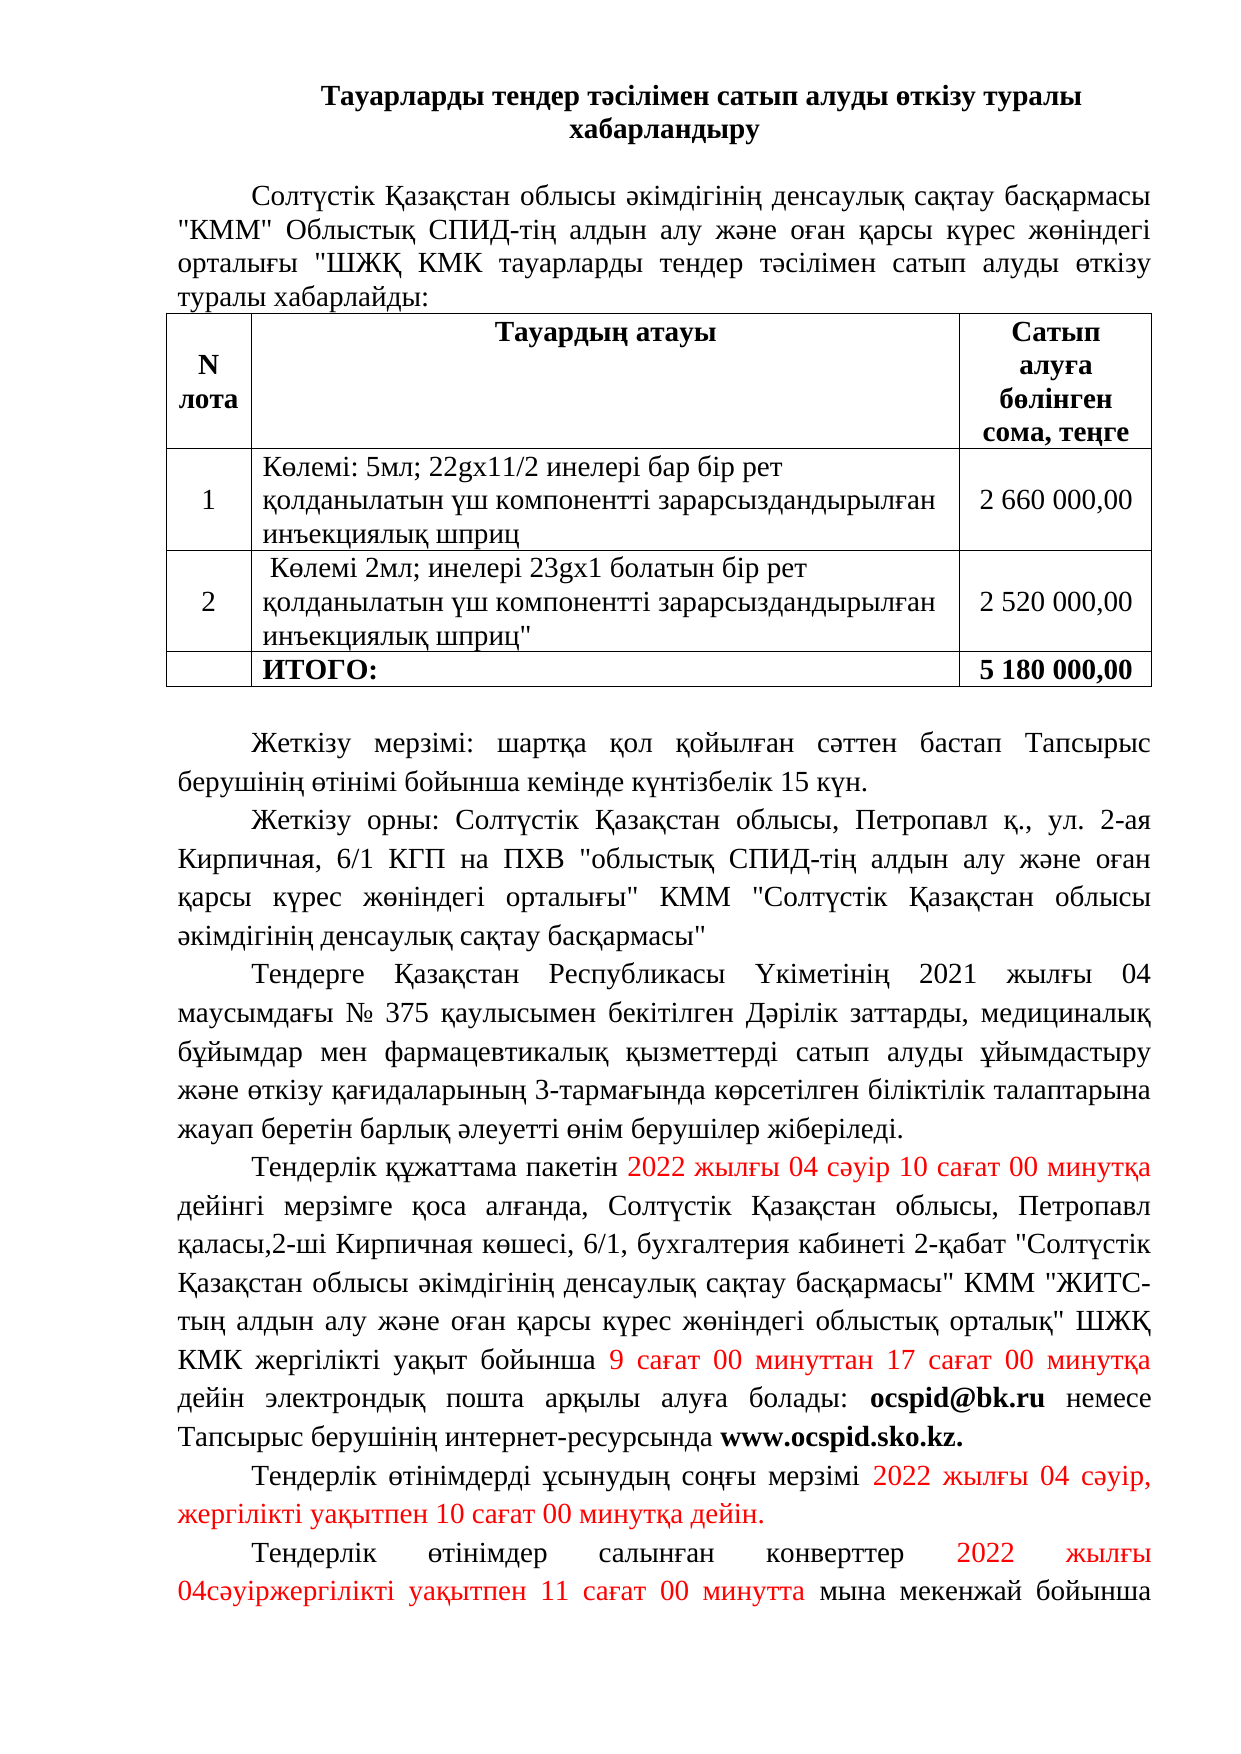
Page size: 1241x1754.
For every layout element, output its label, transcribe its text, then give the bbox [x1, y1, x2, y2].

text Солтүстік Қазақстан облысы әкімдігінің денсаулық сақтау басқармасы "КММ" Облыстық СПИД-тің алдын алу және оған қарсы күрес жөніндегі орталығы "ШЖҚ КМК тауарларды тендер тәсілімен сатып алуды өткізу туралы хабарлайды: [177, 178, 1152, 313]
text Тендерлік құжаттама пакетін 2022 жылғы 04 сәуір 10 сағат 00 минутқа дейінгі мерзімге қоса алғанда, Солтүстік Қазақстан облысы, Петропавл қаласы,2-ші Кирпичная көшесі, 6/1, бухгалтерия кабинеті 2-қабат "Солтүстік Қазақстан облысы әкімдігінің денсаулық сақтау басқармасы" КММ "ЖИТС-тың алдын алу және оған қарсы күрес жөніндегі облыстық орталық" ШЖҚ КМК жергілікті уақыт бойынша 9 сағат 00 минуттан 17 сағат 00 минутқа дейін электрондық пошта арқылы алуға болады: ocspid@bk.ru немесе Тапсырыс берушінің интернет-ресурсында www.ocspid.sko.kz. [177, 1149, 1152, 1453]
table_cell ИТОГО: [252, 652, 959, 686]
table_cell Көлемі: 5мл; 22gx11/2 инелері бар бір рет қолданылатын үш компонентті зарарсыздандырылған инъекциялық шприц [252, 449, 959, 549]
table_cell 2 520 000,00 [960, 551, 1151, 651]
text Тендерлік өтінімдерді ұсынудың соңғы мерзімі 2022 жылғы 04 сәуір, жергілікті уақытпен 10 сағат 00 минутқа дейін. [177, 1458, 1152, 1530]
table_header Сатып алуға бөлінген сома, теңге [960, 314, 1151, 448]
text Тендерге Қазақстан Республикасы Үкіметінің 2021 жылғы 04 маусымдағы № 375 қаулысымен бекітілген Дәрілік заттарды, медициналық бұйымдар мен фармацевтикалық қызметтерді сатып алуды ұйымдастыру және өткізу қағидаларының 3-тармағында көрсетілген біліктілік талаптарына жауап беретін барлық әлеуетті өнім берушілер жіберіледі. [177, 957, 1152, 1144]
table_cell 2 660 000,00 [960, 449, 1151, 549]
text Тауарларды тендер тәсілімен сатып алуды өткізу туралы хабарландыру [177, 78, 1152, 145]
text Жеткізу мерзімі: шартқа қол қойылған сәттен бастап Тапсырыс берушінің өтінімі бойынша кемінде күнтізбелік 15 күн. [177, 725, 1152, 797]
text Жеткізу орны: Солтүстік Қазақстан облысы, Петропавл қ., ул. 2-ая Кирпичная, 6/1 КГП на ПХВ "облыстық СПИД-тің алдын алу және оған қарсы күрес жөніндегі орталығы" КММ "Солтүстік Қазақстан облысы әкімдігінің денсаулық сақтау басқармасы" [177, 802, 1152, 952]
table_header Тауардың атауы [252, 314, 959, 448]
table_cell Көлемі 2мл; инелері 23gx1 болатын бір рет қолданылатын үш компонентті зарарсыздандырылған инъекциялық шприц" [252, 551, 959, 651]
table_header N лота [167, 314, 251, 448]
table_cell 2 [167, 551, 251, 651]
table_cell 1 [167, 449, 251, 549]
table_cell [167, 652, 251, 686]
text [177, 1535, 1152, 1607]
table_cell 5 180 000,00 [960, 652, 1151, 686]
